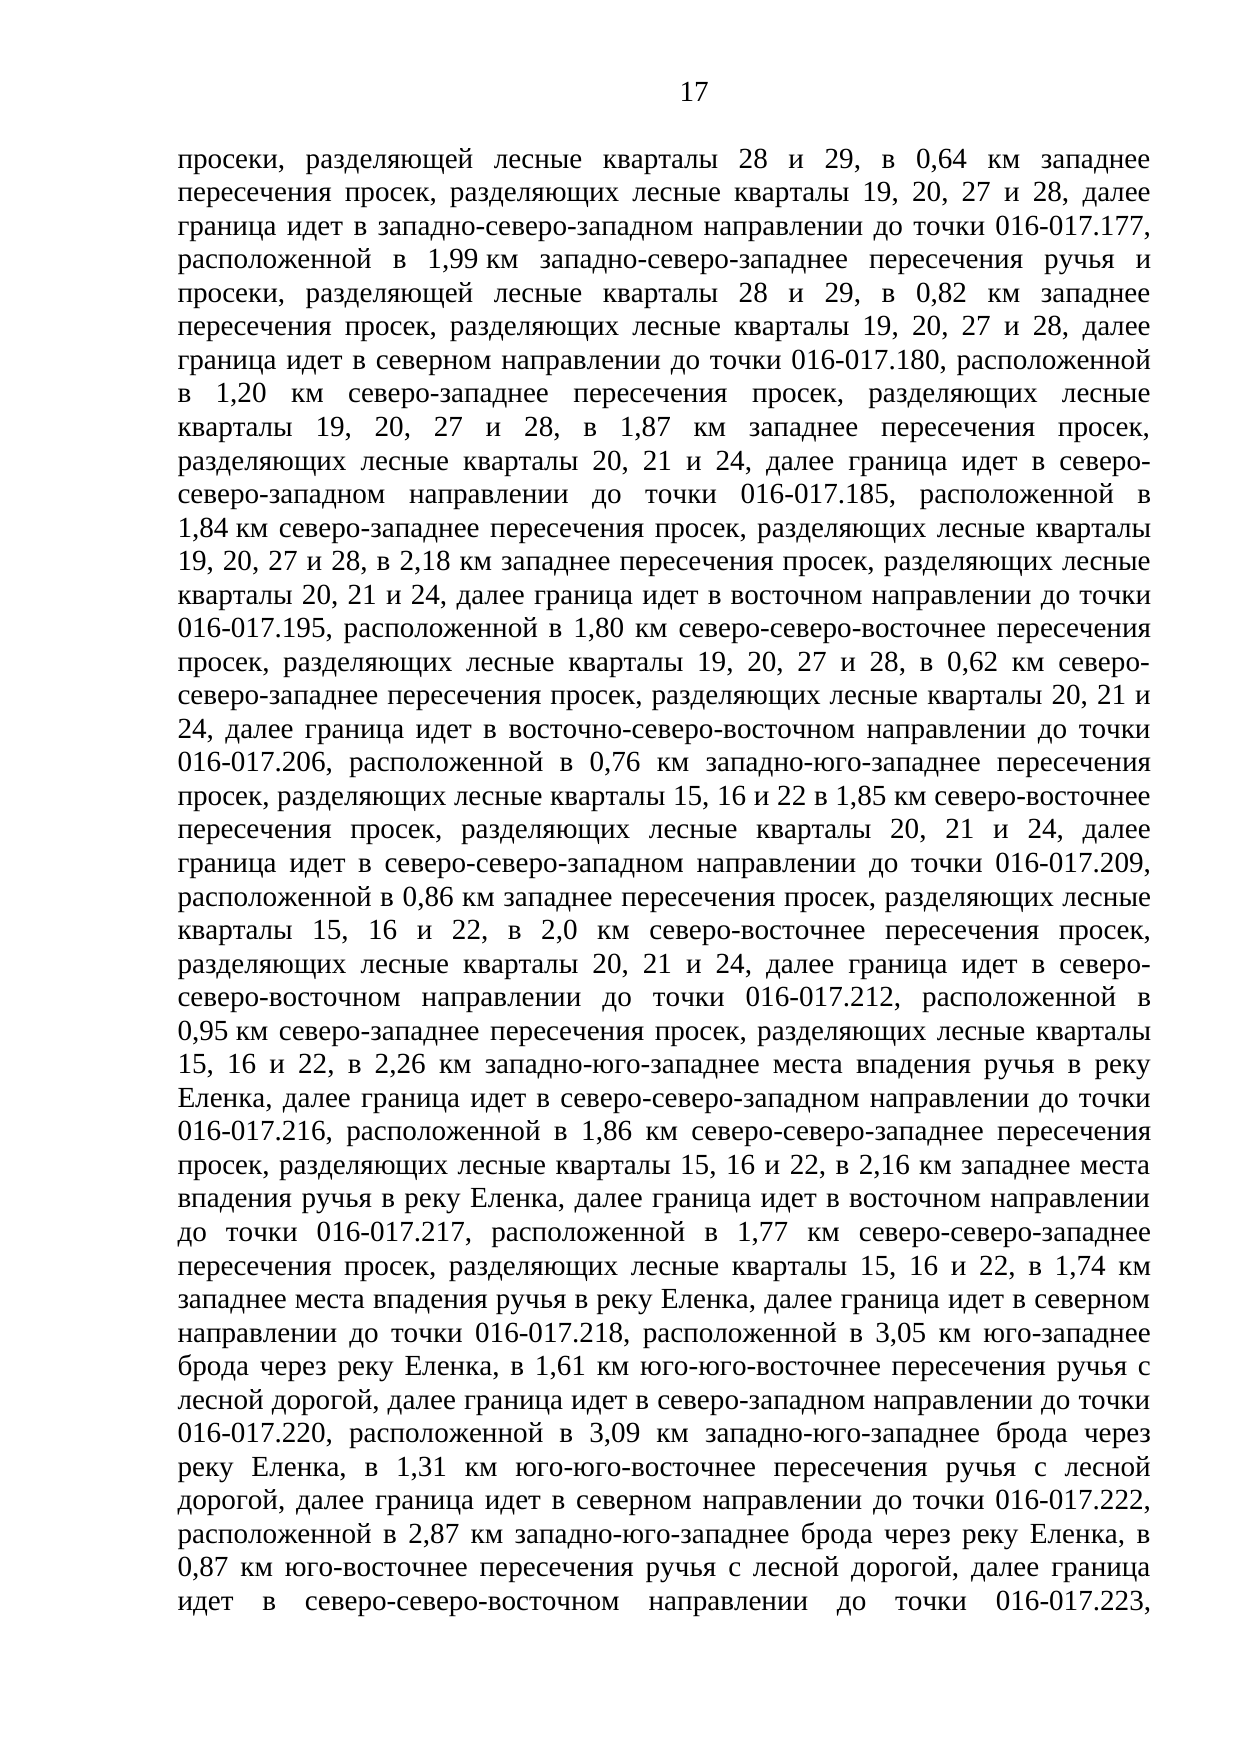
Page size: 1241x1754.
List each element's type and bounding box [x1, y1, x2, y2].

text [177, 141, 1152, 1617]
